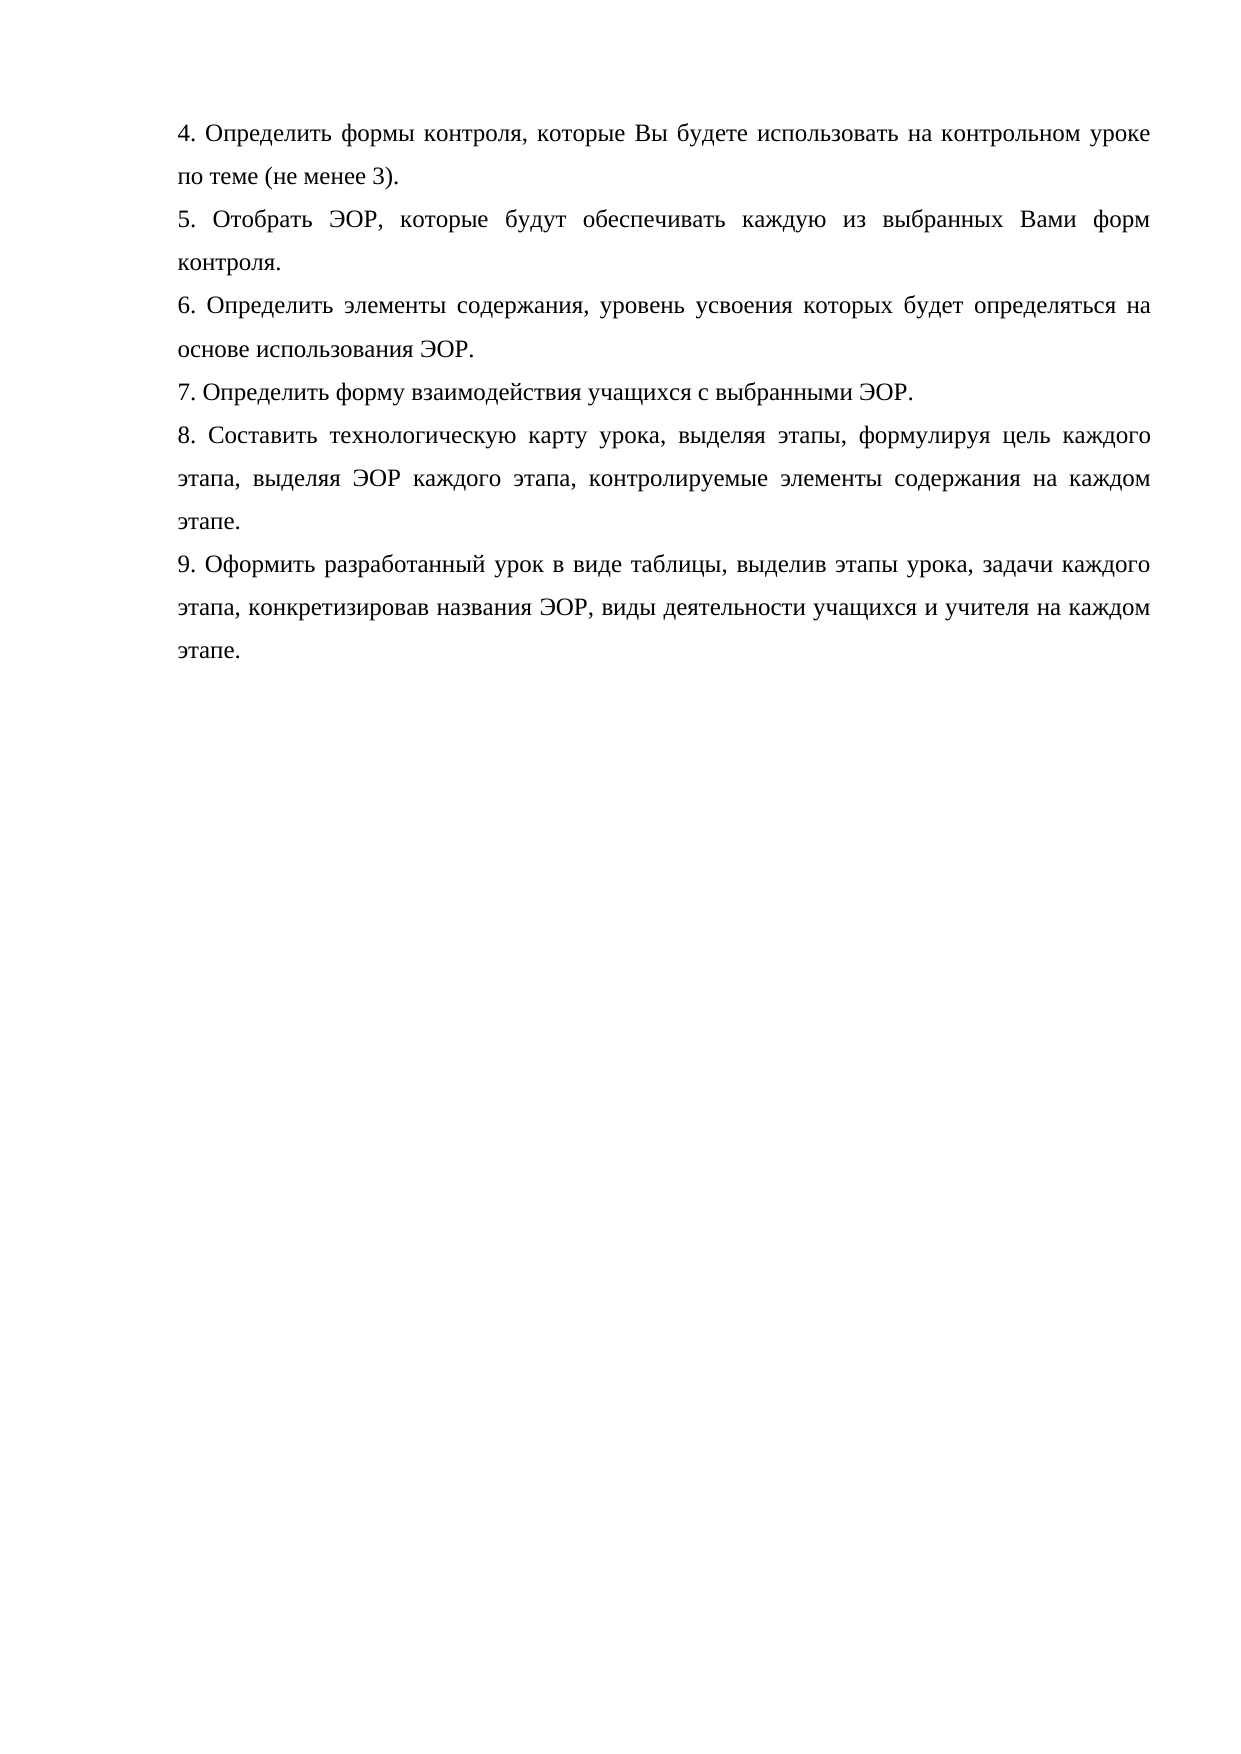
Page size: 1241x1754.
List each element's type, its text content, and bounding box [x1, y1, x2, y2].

text 6. Определить элементы содержания, уровень усвоения которых будет определяться на основе использования ЭОР. [177, 291, 1152, 362]
text 4. Определить формы контроля, которые Вы будете использовать на контрольном уроке по теме (не менее 3). [177, 118, 1152, 190]
text 9. Оформить разработанный урок в виде таблицы, выделив этапы урока, задачи каждого этапа, конкретизировав названия ЭОР, виды деятельности учащихся и учителя на каждом этапе. [177, 549, 1152, 664]
text 5. Отобрать ЭОР, которые будут обеспечивать каждую из выбранных Вами форм контроля. [177, 204, 1152, 276]
text 8. Составить технологическую карту урока, выделяя этапы, формулируя цель каждого этапа, выделяя ЭОР каждого этапа, контролируемые элементы содержания на каждом этапе. [177, 420, 1152, 535]
text 7. Определить форму взаимодействия учащихся с выбранными ЭОР. [177, 377, 1152, 406]
